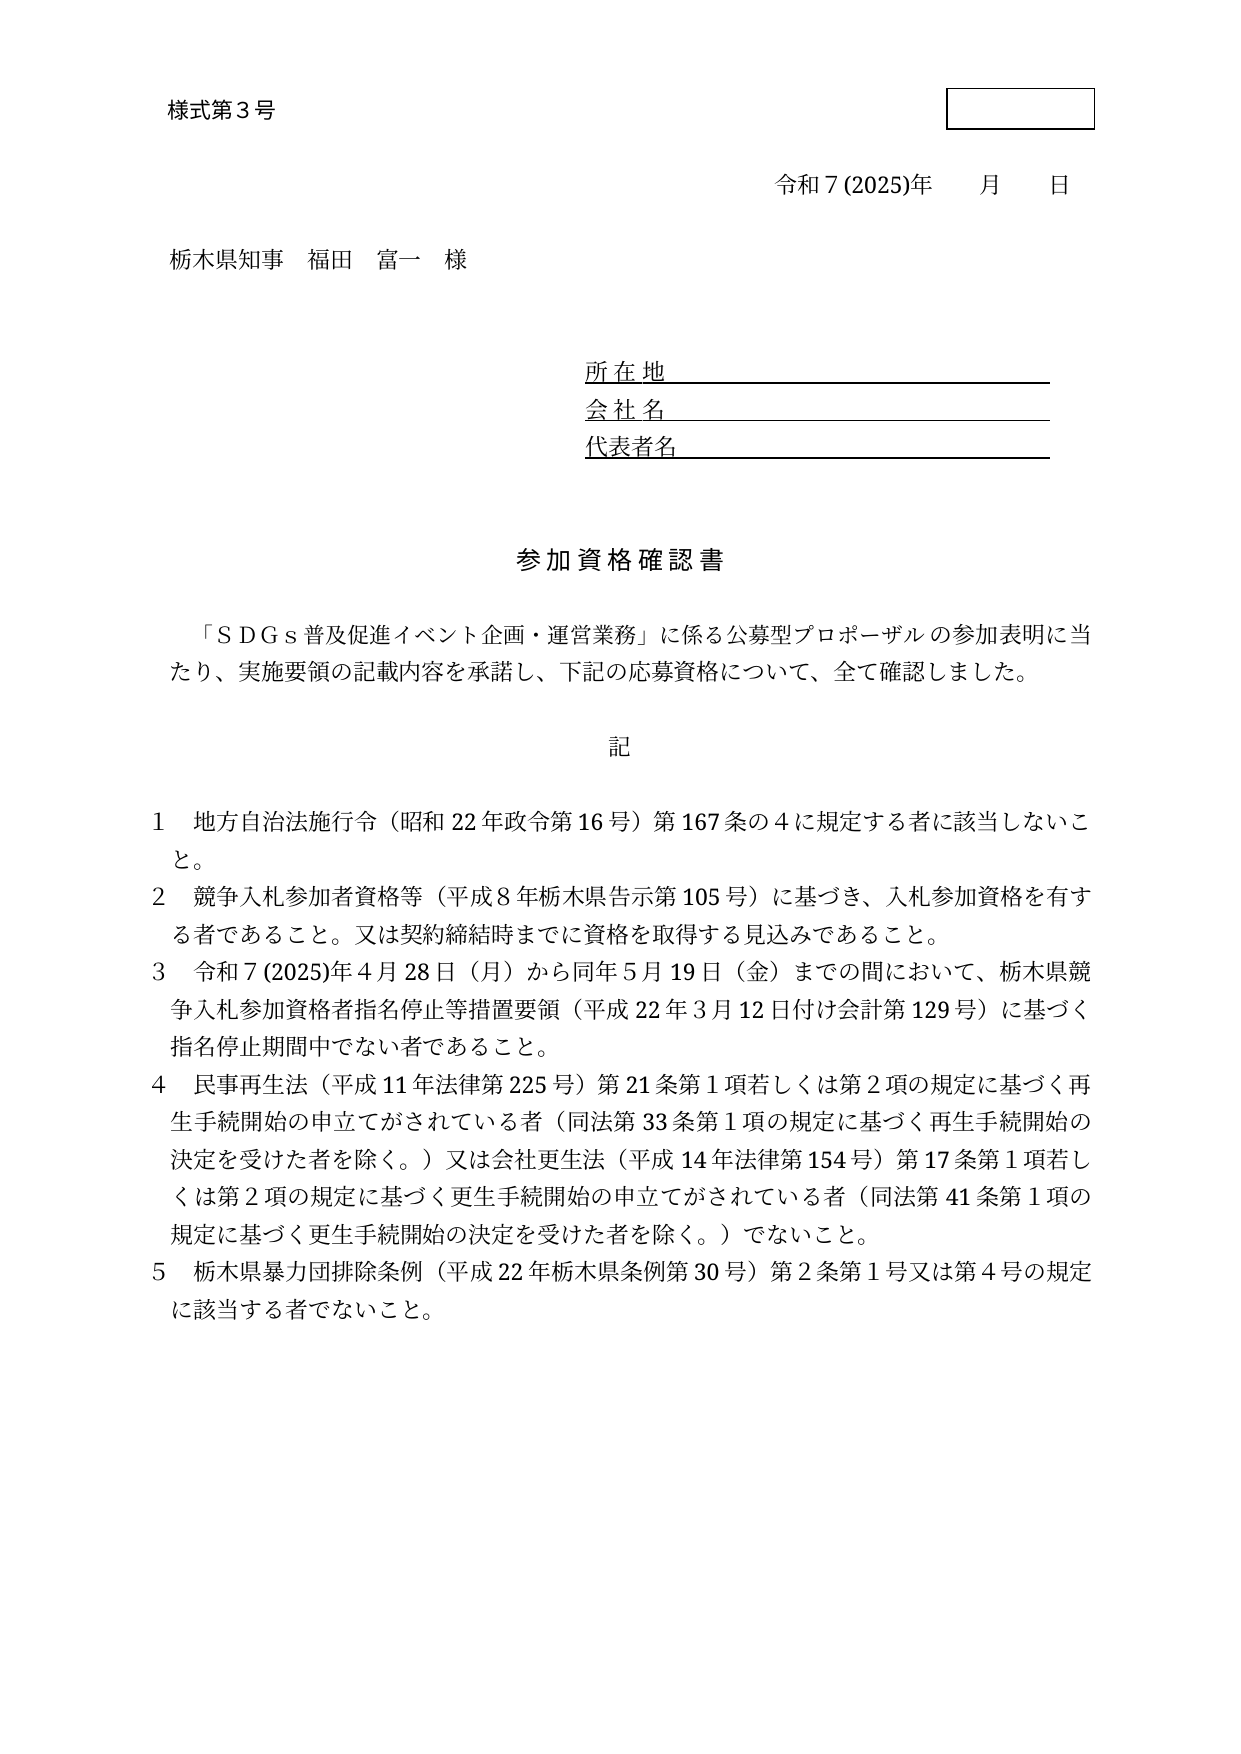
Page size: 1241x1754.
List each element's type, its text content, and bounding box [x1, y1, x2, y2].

text 「ＳＤＧｓ普及促進イベント企画・運営業務」に係る公募型プロポーザルの参加表明に当たり、実施要領の記載内容を承諾し、下記の応募資格について、全て確認しました。 [169, 614, 1092, 689]
text ５ 栃木県暴力団排除条例（平成22年栃木県条例第30号）第２条第１号又は第４号の規定に該当する者でないこと。 [148, 1252, 1092, 1327]
text 会社名 [585, 389, 1071, 427]
text ２ 競争入札参加者資格等（平成８年栃木県告示第105号）に基づき、入札参加資格を有する者であること。又は契約締結時までに資格を取得する見込みであること。 [148, 877, 1092, 952]
text １ 地方自治法施行令（昭和22年政令第16号）第167条の４に規定する者に該当しないこと。 [148, 802, 1092, 877]
subtitle 記 [148, 727, 1092, 764]
text 代表者名 [585, 427, 1071, 464]
text 令和７(2025)年 月 日 [148, 164, 1071, 202]
text 所在地 [585, 352, 1071, 389]
text 栃木県知事 福田 富一 様 [169, 239, 1092, 277]
text 参 加 資 格 確 認 書 [148, 539, 1092, 577]
text ４ 民事再生法（平成11年法律第225号）第21条第１項若しくは第２項の規定に基づく再生手続開始の申立てがされている者（同法第33条第１項の規定に基づく再生手続開始の決定を受けた者を除く。）又は会社更生法（平成14年法律第154号）第17条第１項若しくは第２項の規定に基づく更生手続開始の申立てがされている者（同法第41条第１項の規定に基づく更生手続開始の決定を受けた者を除く。）でないこと。 [148, 1064, 1092, 1252]
text ３ 令和７(2025)年４月28日（月）から同年５月19日（金）までの間において、栃木県競争入札参加資格者指名停止等措置要領（平成22年３月12日付け会計第129号）に基づく指名停止期間中でない者であること。 [148, 952, 1092, 1064]
